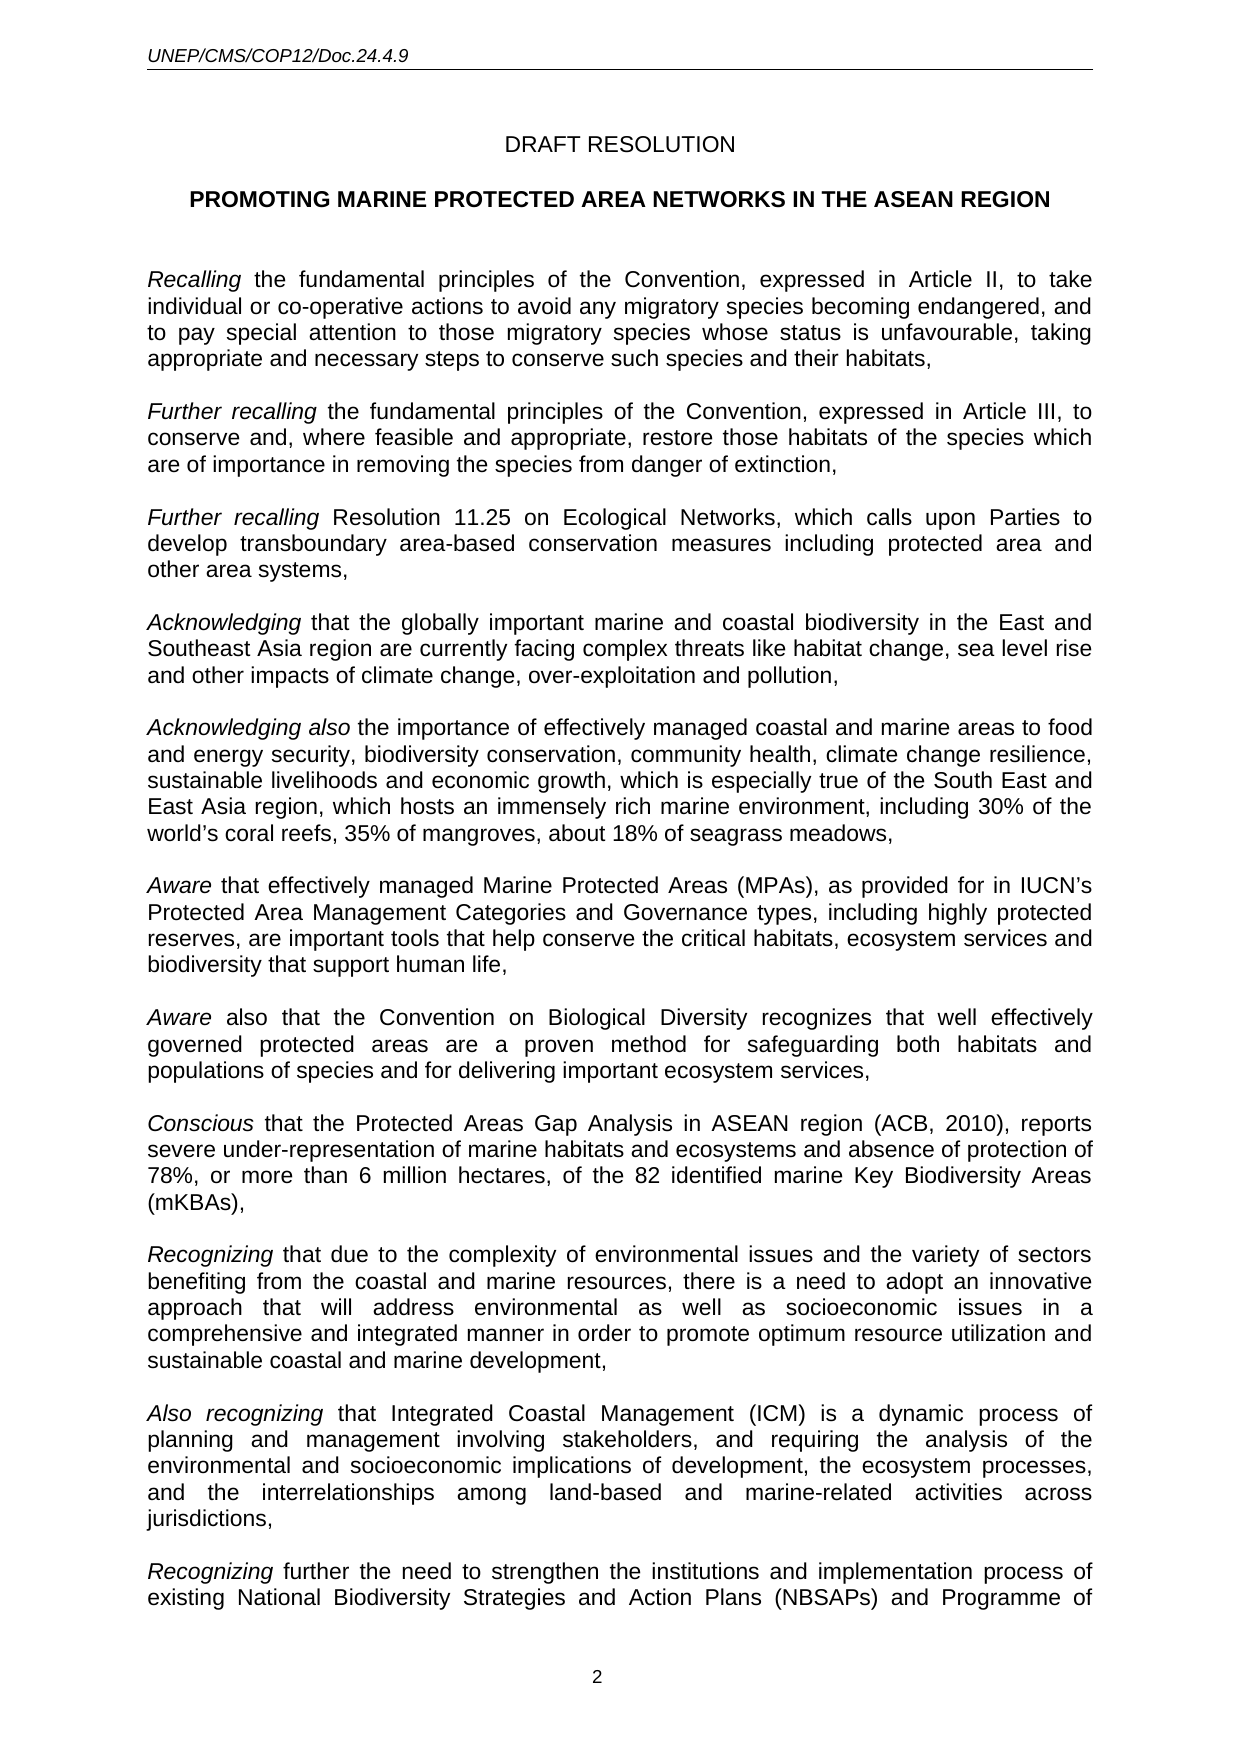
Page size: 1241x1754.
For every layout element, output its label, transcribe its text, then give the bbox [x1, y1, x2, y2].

text Recognizing that due to the complexity of environmental issues and the variety of sectors benefiting from the coastal and marine resources, there is a need to adopt an innovative approach that will address environmental as well as socioeconomic issues in a comprehensive and integrated manner in order to promote optimum resource utilization and sustainable coastal and marine development, [147, 1241, 1093, 1373]
text Acknowledging also the importance of effectively managed coastal and marine areas to food and energy security, biodiversity conservation, community health, climate change resilience, sustainable livelihoods and economic growth, which is especially true of the South East and East Asia region, which hosts an immensely rich marine environment, including 30% of the world’s coral reefs, 35% of mangroves, about 18% of seagrass meadows, [147, 714, 1093, 846]
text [147, 1558, 1093, 1610]
text Recalling the fundamental principles of the Convention, expressed in Article II, to take individual or co-operative actions to avoid any migratory species becoming endangered, and to pay special attention to those migratory species whose status is unfavourable, taking appropriate and necessary steps to conserve such species and their habitats, [147, 266, 1093, 372]
text Further recalling the fundamental principles of the Convention, expressed in Article III, to conserve and, where feasible and appropriate, restore those habitats of the species which are of importance in removing the species from danger of extinction, [147, 398, 1093, 477]
text DRAFT RESOLUTION [147, 131, 1093, 158]
text Conscious that the Protected Areas Gap Analysis in ASEAN region (ACB, 2010), reports severe under-representation of marine habitats and ecosystems and absence of protection of 78%, or more than 6 million hectares, of the 82 identified marine Key Biodiversity Areas (mKBAs), [147, 1109, 1093, 1215]
text Further recalling Resolution 11.25 on Ecological Networks, which calls upon Parties to develop transboundary area-based conservation measures including protected area and other area systems, [147, 503, 1093, 582]
text Acknowledging that the globally important marine and coastal biodiversity in the East and Southeast Asia region are currently facing complex threats like habitat change, sea level rise and other impacts of climate change, over-exploitation and pollution, [147, 609, 1093, 688]
text Promoting Marine Protected Area Networks in the ASEAN Region [147, 186, 1093, 212]
text Aware that effectively managed Marine Protected Areas (MPAs), as provided for in IUCN’s Protected Area Management Categories and Governance types, including highly protected reserves, are important tools that help conserve the critical habitats, ecosystem services and biodiversity that support human life, [147, 872, 1093, 978]
text Also recognizing that Integrated Coastal Management (ICM) is a dynamic process of planning and management involving stakeholders, and requiring the analysis of the environmental and socioeconomic implications of development, the ecosystem processes, and the interrelationships among land-based and marine-related activities across jurisdictions, [147, 1399, 1093, 1531]
text Aware also that the Convention on Biological Diversity recognizes that well effectively governed protected areas are a proven method for safeguarding both habitats and populations of species and for delivering important ecosystem services, [147, 1004, 1093, 1083]
